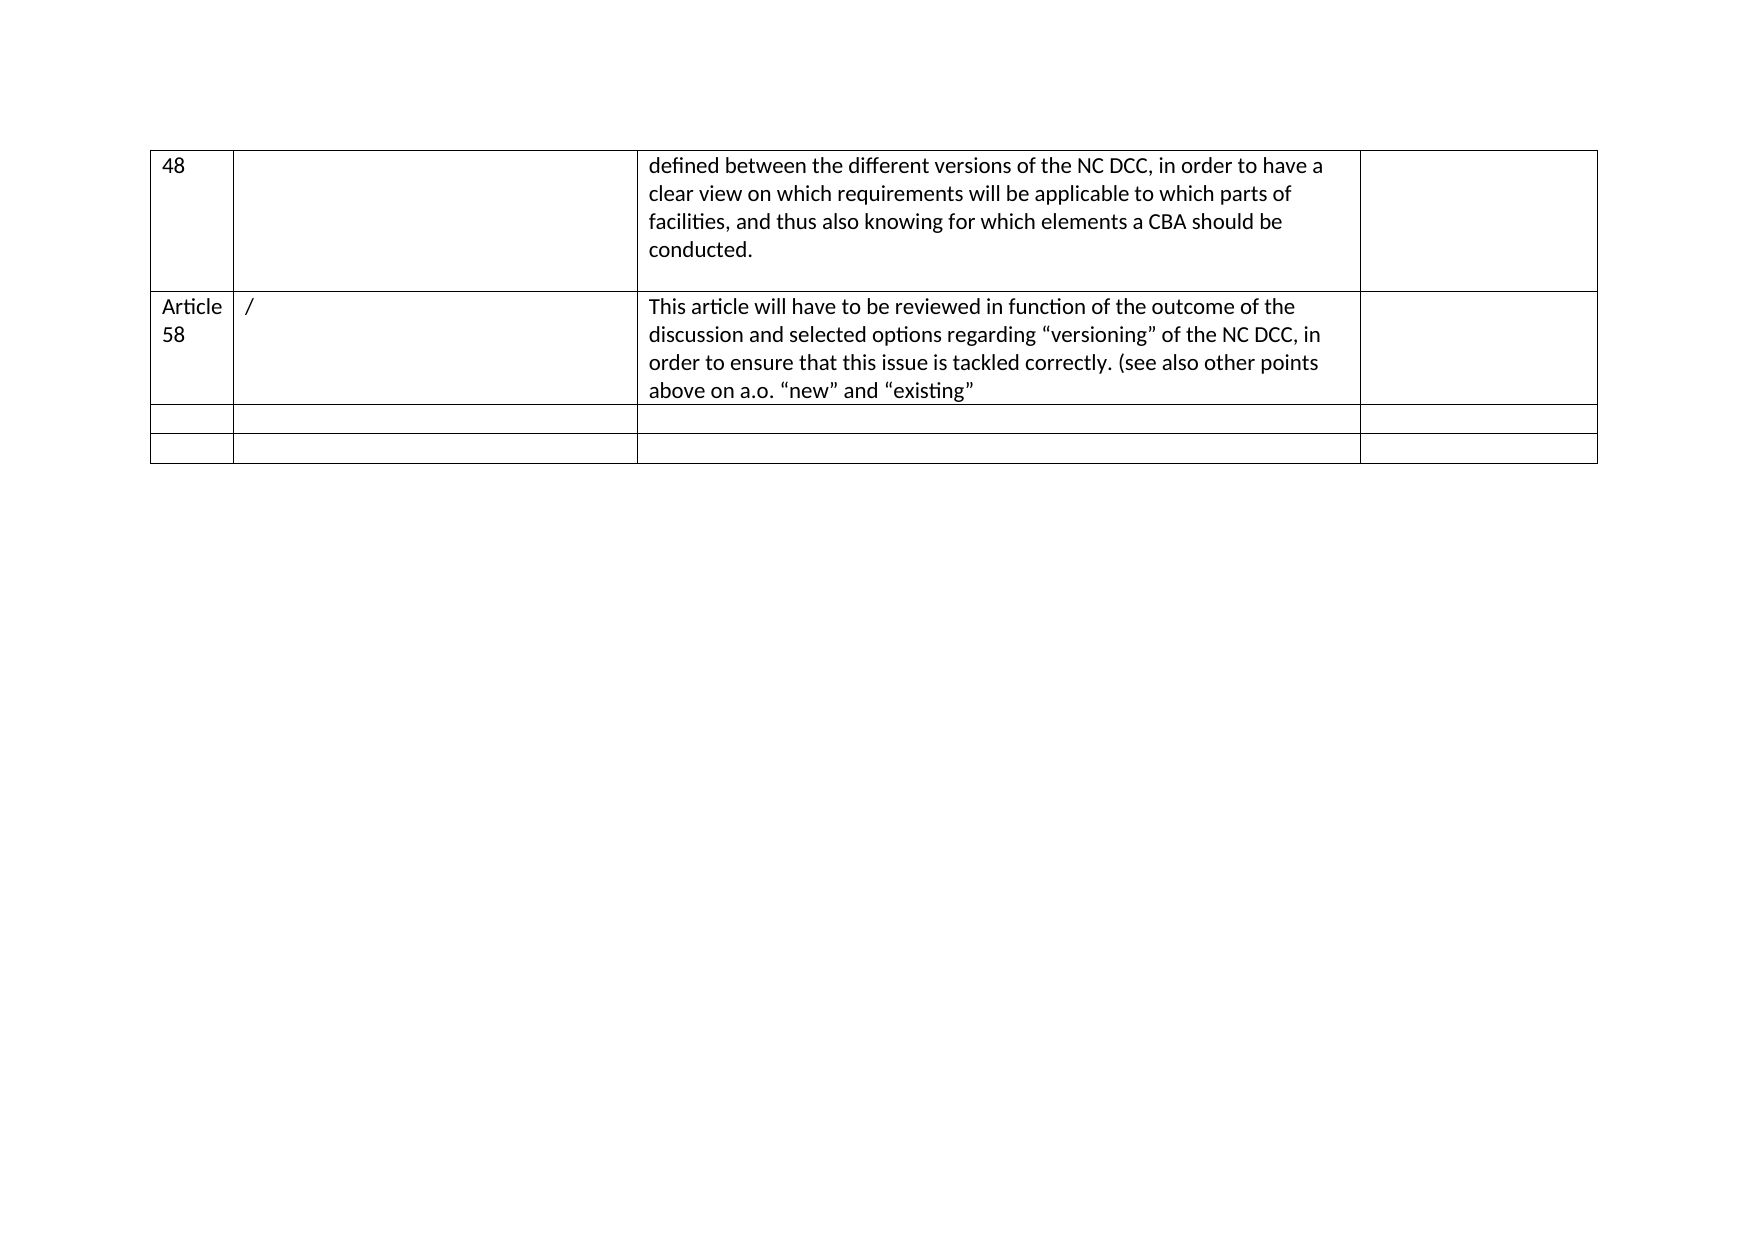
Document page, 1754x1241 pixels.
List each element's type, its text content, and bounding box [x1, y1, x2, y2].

table_cell [234, 405, 637, 433]
table_cell Article 48 [151, 151, 233, 291]
table_cell [151, 405, 233, 433]
table_cell This article will have to be reviewed in function of the outcome of the discussion and selected options regarding “versioning” of the NC DCC, in order to ensure that this issue is tackled correctly. (see also other points above on a.o. “new” and “existing” [638, 292, 1360, 404]
table_cell [1361, 151, 1597, 291]
table_cell [638, 405, 1360, 433]
table_cell [1361, 292, 1597, 404]
table_cell / [234, 151, 637, 291]
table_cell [638, 151, 1360, 291]
table_cell [151, 434, 233, 462]
table_cell [638, 434, 1360, 462]
table_cell Article 58 [151, 292, 233, 404]
table_cell [1361, 434, 1597, 462]
table_cell [1361, 405, 1597, 433]
table_cell [234, 434, 637, 462]
table_cell / [234, 292, 637, 404]
